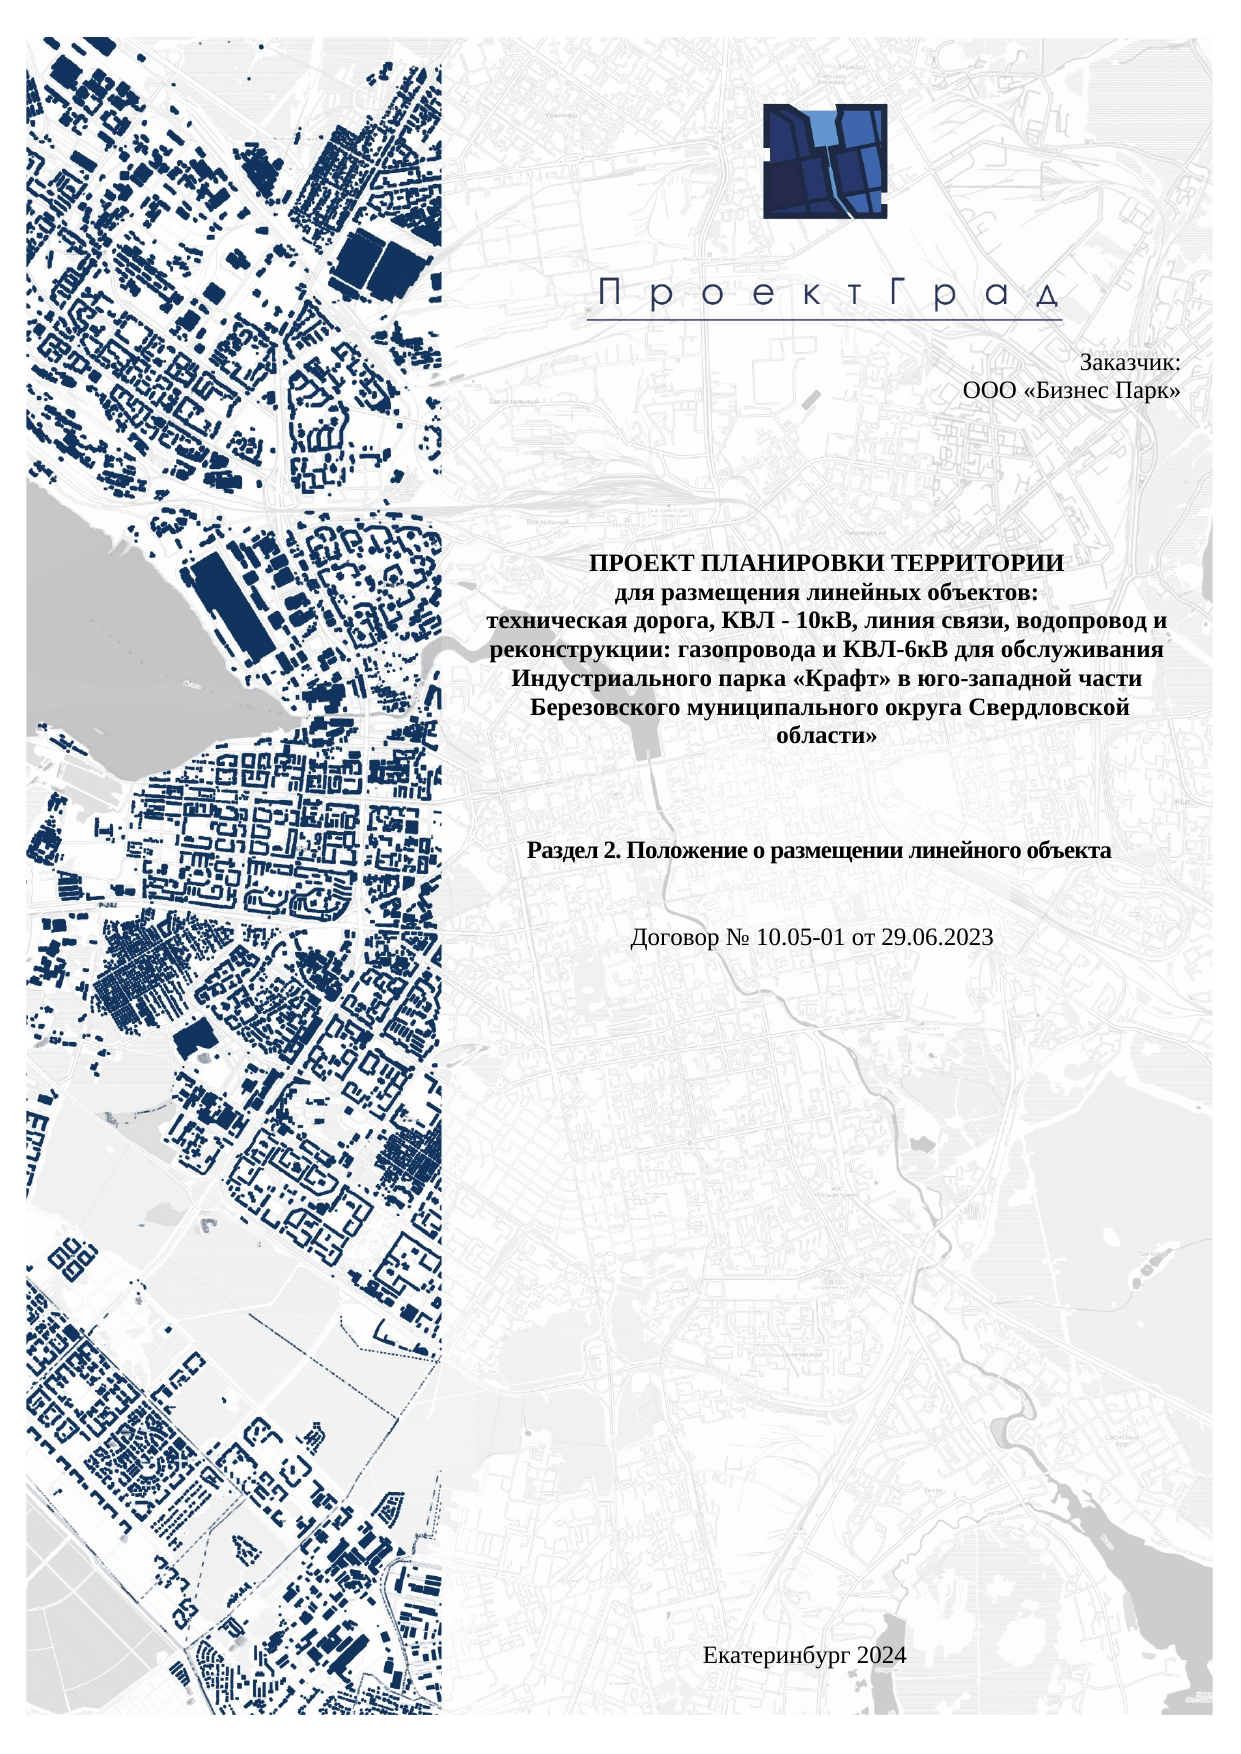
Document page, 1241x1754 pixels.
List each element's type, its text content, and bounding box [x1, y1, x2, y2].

text Заказчик: [384, 347, 1181, 375]
picture [26, 37, 1213, 1715]
text Договор № 10.05-01 от 29.06.2023 [118, 922, 1181, 950]
text для размещения линейных объектов: [472, 577, 1181, 605]
text Екатеринбург 2024 [118, 1640, 1181, 1669]
text ПРОЕКТ ПЛАНИРОВКИ ТЕРРИТОРИИ [472, 548, 1181, 577]
text Раздел 2. Положение о размещении линейного объекта [384, 835, 1181, 864]
text Березовского муниципального округа Свердловской области» [472, 692, 1181, 749]
text ООО «Бизнес Парк» [384, 375, 1181, 404]
text техническая дорога, КВЛ - 10кВ, линия связи, водопровод и [472, 605, 1181, 634]
text Индустриального парка «Крафт» в юго-западной части [472, 663, 1181, 692]
text реконструкции: газопровода и КВЛ-6кВ для обслуживания [472, 634, 1181, 663]
